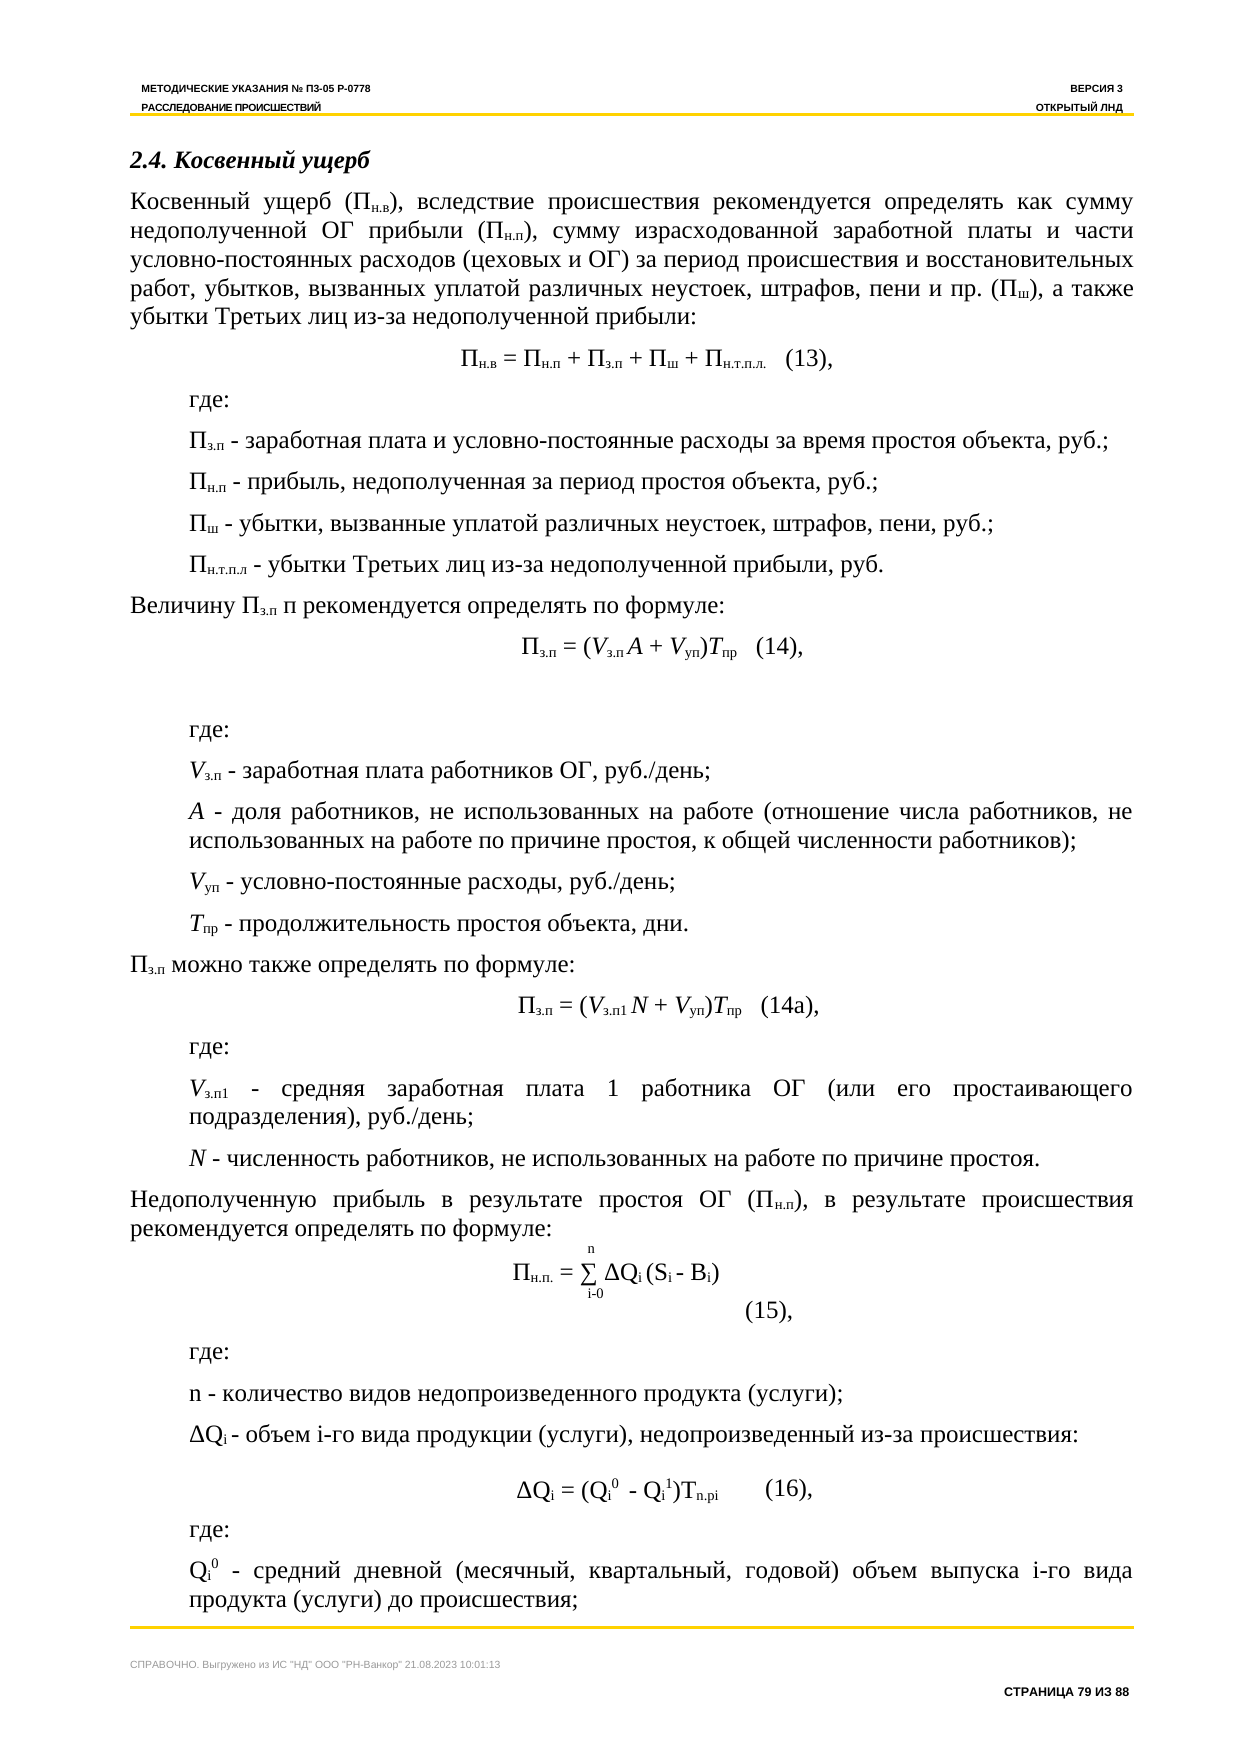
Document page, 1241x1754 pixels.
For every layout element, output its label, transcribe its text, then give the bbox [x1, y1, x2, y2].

text Пн.в = Пн.п + Пз.п + Пш + Пн.т.п.л. (13), [130, 343, 1134, 371]
text Пз.п = (Vз.п1 N + Vуп)Тпр (14а), [130, 990, 1134, 1019]
text Пз.п = (Vз.п А + Vуп)Тпр (14), [130, 631, 1134, 660]
text Пн.п - прибыль, недополученная за период простоя объекта, руб.; [189, 466, 1134, 495]
text 2.4. Косвенный ущерб [130, 145, 1134, 174]
text Vз.п - заработная плата работников ОГ, руб./день; [189, 755, 1134, 784]
text Пз.п можно также определять по формуле: [130, 949, 1134, 978]
text Косвенный ущерб (Пн.в), вследствие происшествия рекомендуется определять как сумму недополученной ОГ прибыли (Пн.п), сумму израсходованной заработной платы и части условно-постоянных расходов (цеховых и ОГ) за период происшествия и восстановительных работ, убытков, вызванных уплатой различных неустоек, штрафов, пени и пр. (Пш), а также убытки Третьих лиц из-за недополученной прибыли: [130, 186, 1134, 330]
text где: [189, 1336, 1134, 1365]
text где: [189, 714, 1134, 743]
text А - доля работников, не использованных на работе (отношение числа работников, не использованных на работе по причине простоя, к общей численности работников); [189, 796, 1134, 854]
text ΔQi - объем i-го вида продукции (услуги), недопроизведенный из-за происшествия: [189, 1419, 1134, 1448]
text Vуп - условно-постоянные расходы, руб./день; [189, 866, 1134, 895]
text Пн.т.п.л - убытки Третьих лиц из-за недополученной прибыли, руб. [189, 549, 1134, 578]
text где: [189, 1514, 1134, 1543]
text Vз.п1 - средняя заработная плата 1 работника ОГ (или его простаивающего подразделения), руб./день; [189, 1073, 1134, 1130]
text где: [189, 1031, 1134, 1060]
text Тпр - продолжительность простоя объекта, дни. [189, 908, 1134, 936]
text Величину Пз.п п рекомендуется определять по формуле: [130, 590, 1134, 619]
text Недополученную прибыль в результате простоя ОГ (Пн.п), в результате происшествия рекомендуется определять по формуле: [130, 1184, 1134, 1241]
text Пз.п - заработная плата и условно-постоянные расходы за время простоя объекта, руб.; [189, 425, 1134, 454]
text (16), [765, 1473, 1134, 1501]
text N - численность работников, не использованных на работе по причине простоя. [189, 1143, 1134, 1171]
text где: [189, 384, 1134, 413]
text (15), [646, 1295, 1134, 1324]
text Qi0 - средний дневной (месячный, квартальный, годовой) объем выпуска i-го вида продукта (услуги) до происшествия; [189, 1555, 1134, 1613]
text n - количество видов недопроизведенного продукта (услуги); [189, 1378, 1134, 1406]
text Пш - убытки, вызванные уплатой различных неустоек, штрафов, пени, руб.; [189, 508, 1134, 536]
